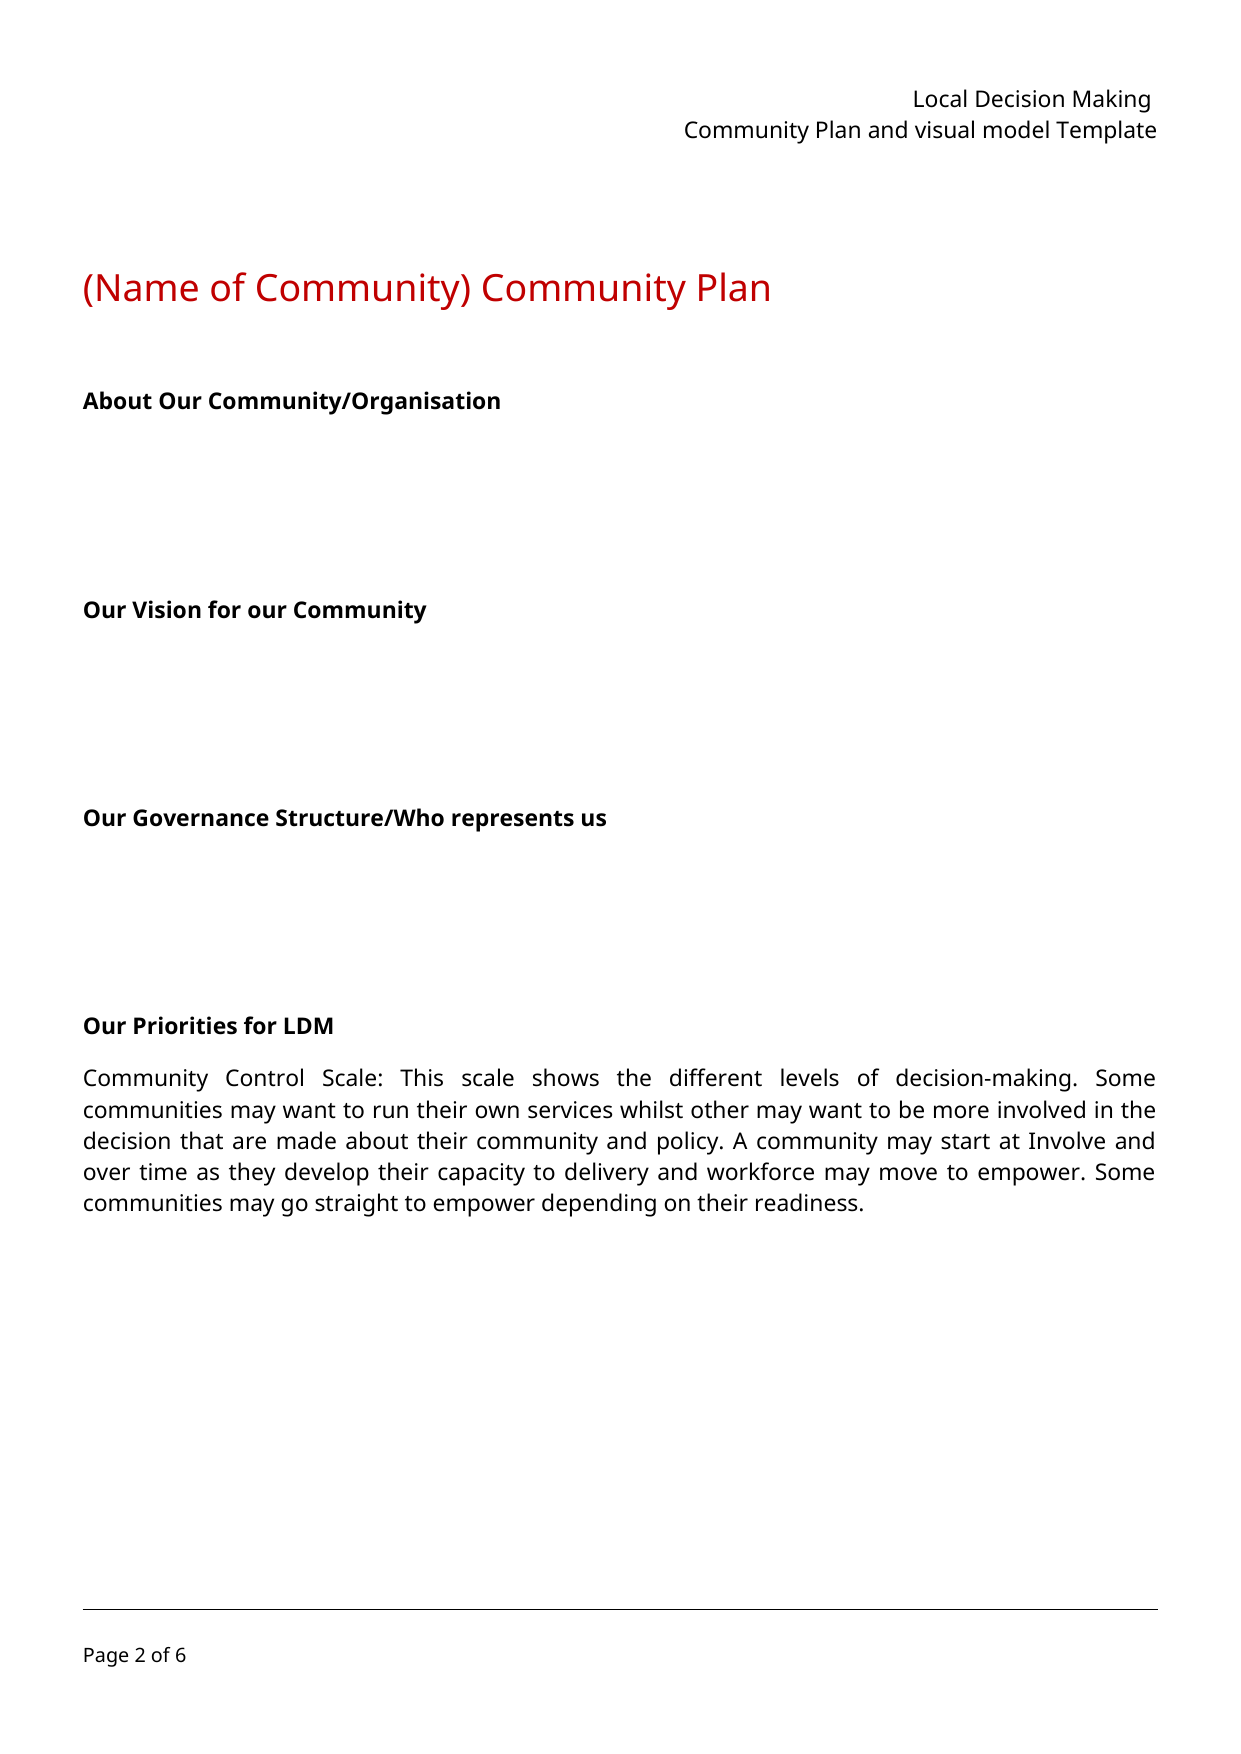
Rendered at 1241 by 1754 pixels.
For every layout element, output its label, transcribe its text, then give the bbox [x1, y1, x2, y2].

text Our Priorities for LDM [83, 1010, 1157, 1042]
text Our Vision for our Community [83, 594, 1157, 625]
text (Name of Community) Community Plan [83, 261, 1157, 312]
text Community Control Scale: This scale shows the different levels of decision-making. Some communities may want to run their own services whilst other may want to be more involved in the decision that are made about their community and policy. A community may start at Involve and over time as they develop their capacity to delivery and workforce may move to empower. Some communities may go straight to empower depending on their readiness. [83, 1062, 1157, 1219]
text Our Governance Structure/Who represents us [83, 802, 1157, 833]
text About Our Community/Organisation [83, 385, 1157, 417]
